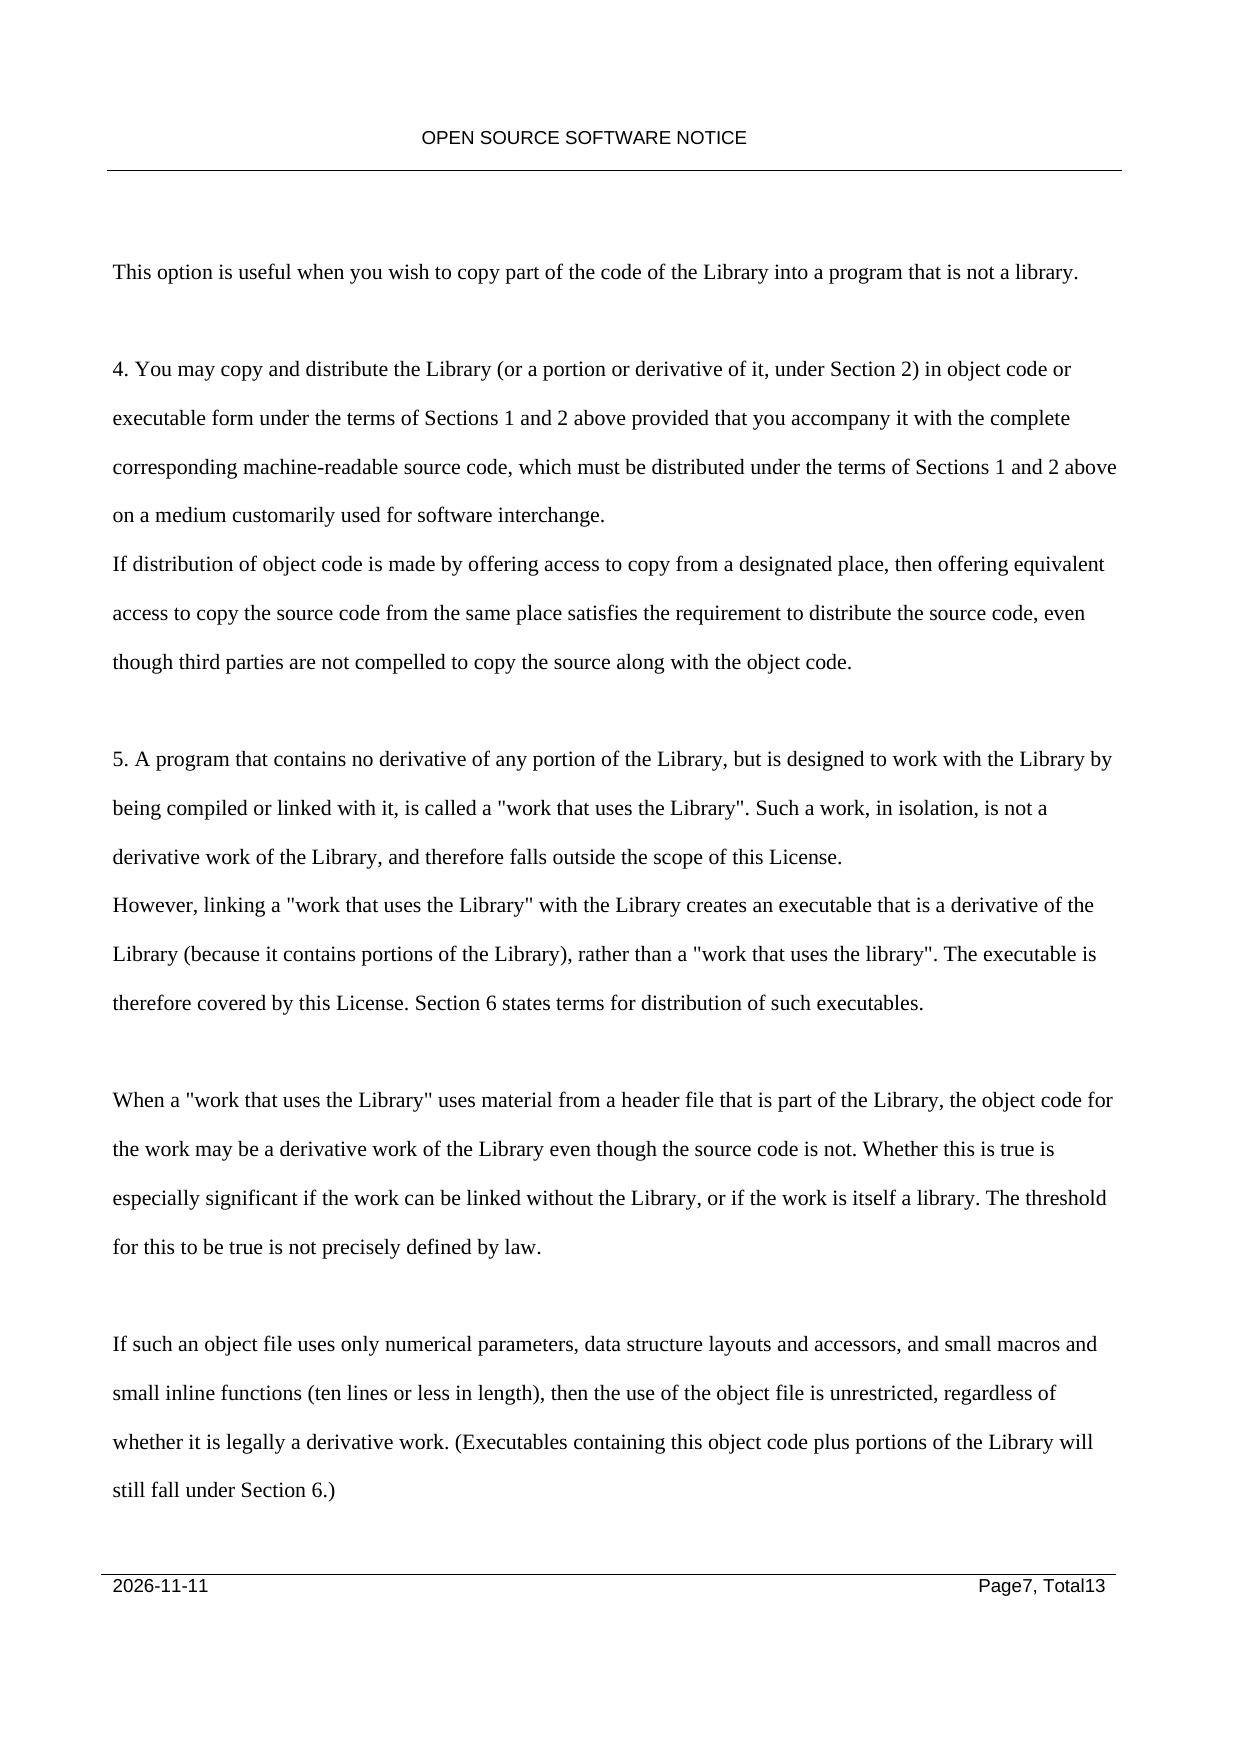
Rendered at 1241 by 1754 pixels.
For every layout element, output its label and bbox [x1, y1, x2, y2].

text [112, 206, 1128, 1506]
